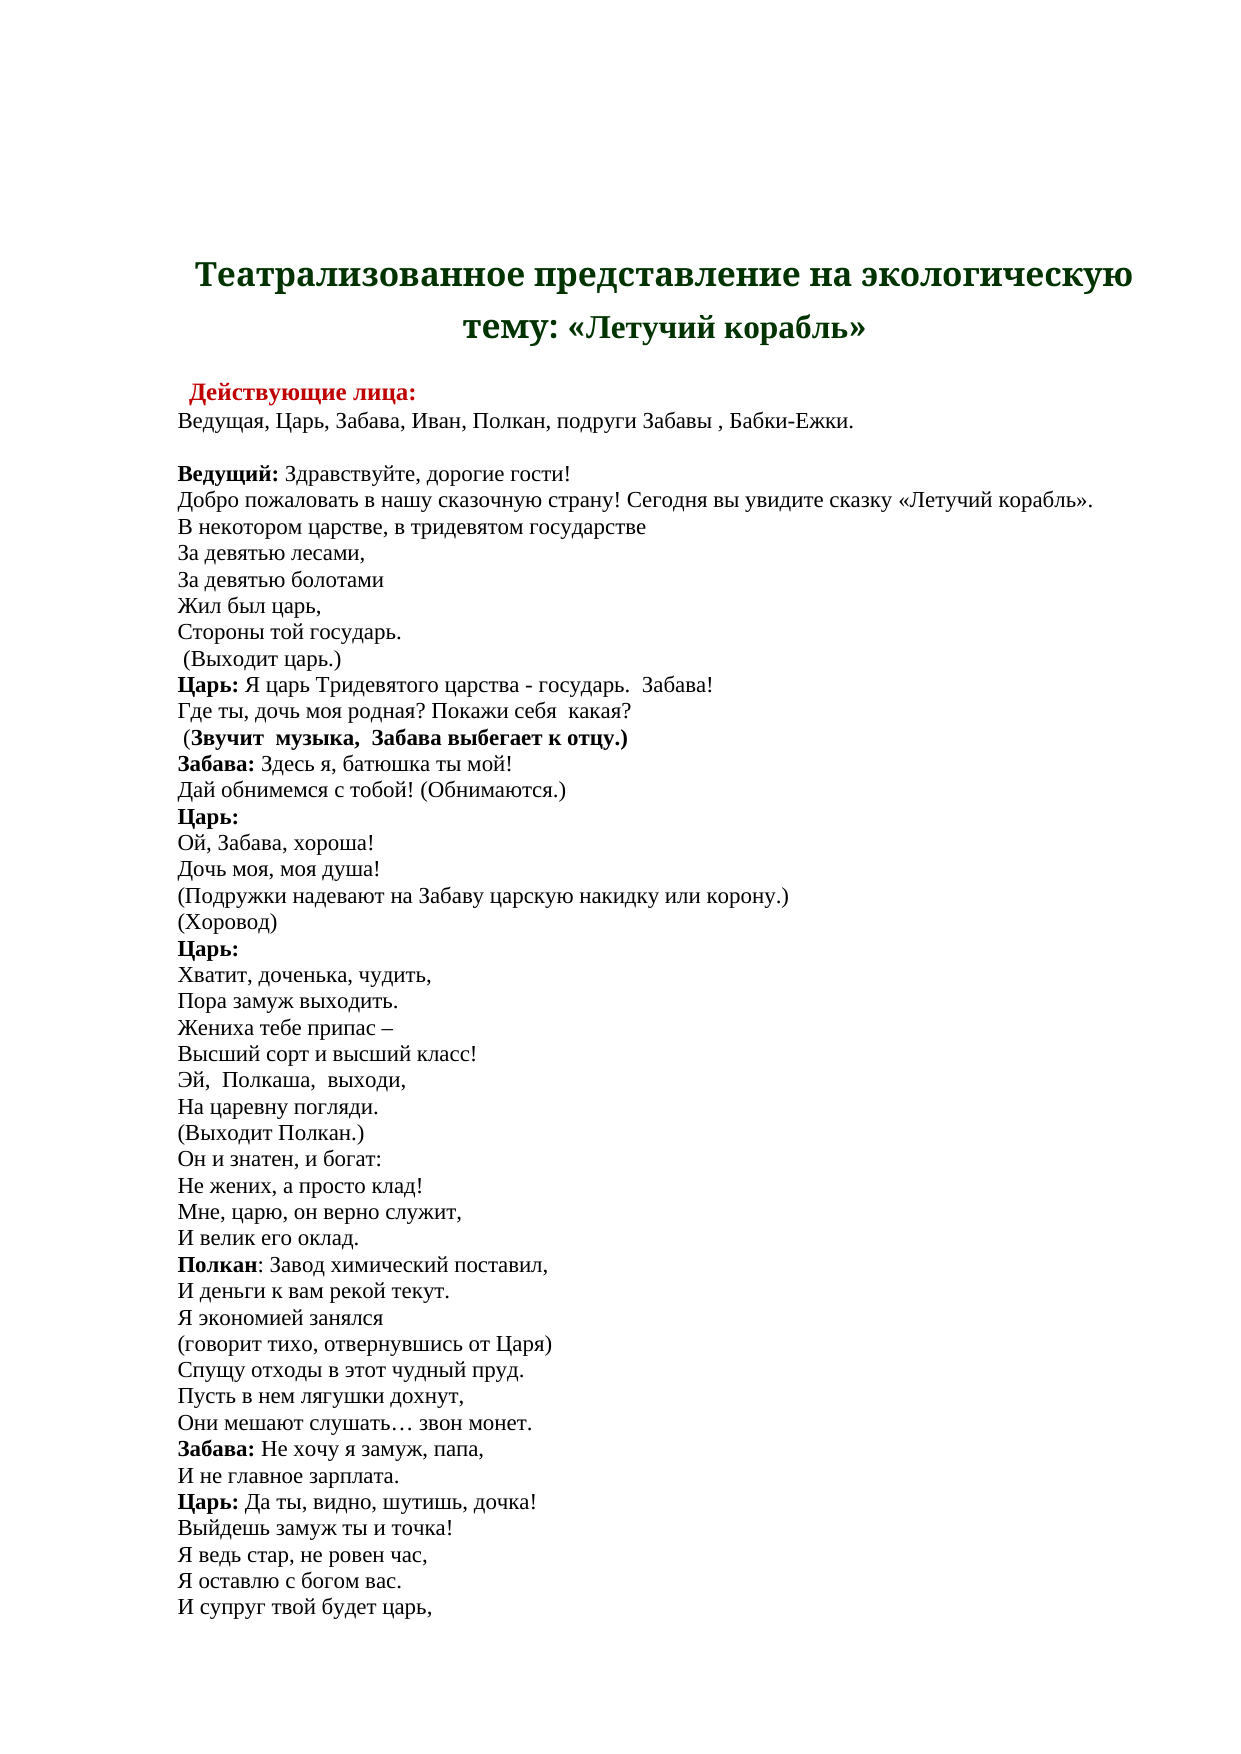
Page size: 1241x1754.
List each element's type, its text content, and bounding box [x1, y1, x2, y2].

text Пусть в нем лягушки дохнут, [177, 1383, 1152, 1409]
text Забава: Не хочу я замуж, папа, И не главное зарплата. [177, 1435, 1152, 1488]
text В некотором царстве, в тридевятом государстве [177, 513, 1152, 539]
text Они мешают слушать… звон монет. [177, 1409, 1152, 1435]
text Стороны той государь. [177, 618, 1152, 645]
text И деньги к вам рекой текут. [177, 1277, 1152, 1303]
text Царь: Хватит, доченька, чудить, Пора замуж выходить. Жениха тебе припас – Высший сорт и высший класс! Эй, Полкаша, выходи, На царевну погляди. (Выходит Полкан.) Он и знатен, и богат: Не жених, а просто клад! Мне, царю, он верно служит, И велик его оклад. [177, 934, 1152, 1251]
text Я экономией занялся [177, 1303, 1152, 1330]
text (Выходит царь.) Царь: Я царь Тридевятого царства - государь. Забава! Где ты, дочь моя родная? Покажи себя какая? (Звучит музыка, Забава выбегает к отцу.) Забава: Здесь я, батюшка ты мой! Дай обнимемся с тобой! (Обнимаются.) [177, 645, 1152, 803]
text Действующие лица: Ведущая, Царь, Забава, Иван, Полкан, подруги Забавы , Бабки-Ежки. [177, 376, 1152, 434]
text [177, 1488, 1152, 1620]
text Театрализованное представление на экологическую тему: «Летучий корабль» [177, 251, 1152, 349]
text Царь: Ой, Забава, хороша! Дочь моя, моя душа! (Подружки надевают на Забаву царскую накидку или корону.) (Хоровод) [177, 803, 1152, 934]
text Ведущий: Здравствуйте, дорогие гости! [177, 434, 1152, 487]
text Жил был царь, [177, 592, 1152, 618]
text Добро пожаловать в нашу сказочную страну! Сегодня вы увидите сказку «Летучий корабль». [177, 487, 1152, 513]
text Полкан: Завод химический поставил, [177, 1251, 1152, 1277]
text За девятью лесами, [177, 539, 1152, 566]
text Спущу отходы в этот чудный пруд. [177, 1356, 1152, 1383]
text За девятью болотами [177, 566, 1152, 592]
text (говорит тихо, отвернувшись от Царя) [177, 1330, 1152, 1356]
